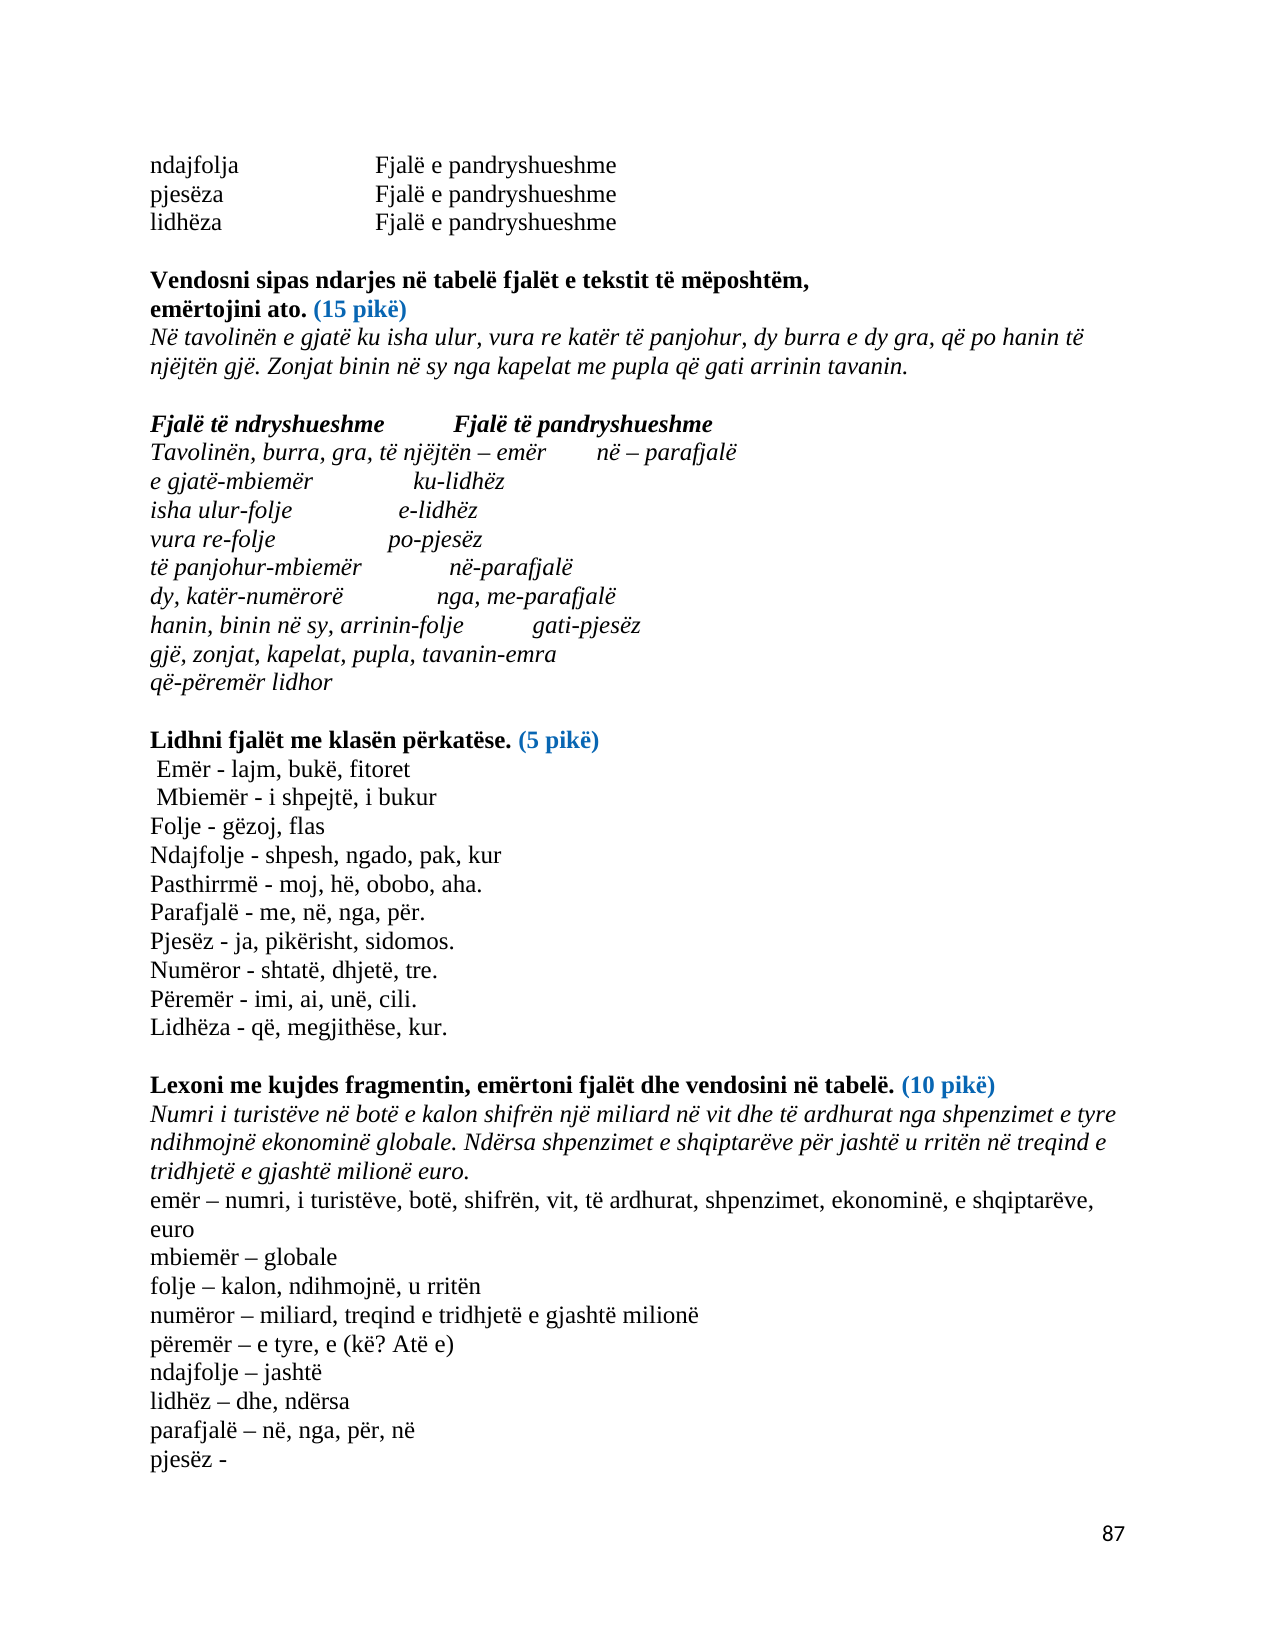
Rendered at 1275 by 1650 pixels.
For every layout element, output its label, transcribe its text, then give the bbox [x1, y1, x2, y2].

text Tavolinën, burra, gra, të njëjtën – emër në – parafjalë [150, 437, 1125, 466]
text Ndajfolje - shpesh, ngado, pak, kur [150, 840, 1125, 869]
text Në tavolinën e gjatë ku isha ulur, vura re katër të panjohur, dy burra e dy gra, që po hanin të njëjtën gjë. Zonjat binin në sy nga kapelat me pupla që gati arrinin tavanin. [150, 322, 1125, 380]
text ndajfolja Fjalë e pandryshueshme [150, 150, 1125, 179]
text Lexoni me kujdes fragmentin, emërtoni fjalët dhe vendosini në tabelë. (10 pikë) [150, 1070, 1125, 1099]
text Pasthirrmë - moj, hë, obobo, aha. [150, 869, 1125, 897]
text lidhëz – dhe, ndërsa [150, 1386, 1125, 1415]
text Folje - gëzoj, flas [150, 811, 1125, 840]
text e gjatë-mbiemër ku-lidhëz [150, 466, 1125, 495]
text gjë, zonjat, kapelat, pupla, tavanin-emra [150, 639, 1125, 667]
text ndajfolje – jashtë [150, 1357, 1125, 1386]
text Numri i turistëve në botë e kalon shifrën një miliard në vit dhe të ardhurat nga shpenzimet e tyre ndihmojnë ekonominë globale. Ndërsa shpenzimet e shqiptarëve për jashtë u rritën në treqind e tridhjetë e gjashtë milionë euro. [150, 1099, 1125, 1185]
text të panjohur-mbiemër në-parafjalë [150, 552, 1125, 581]
text dy, katër-numërorë nga, me-parafjalë [150, 581, 1125, 610]
text Pjesëz - ja, pikërisht, sidomos. [150, 926, 1125, 955]
text Numëror - shtatë, dhjetë, tre. [150, 955, 1125, 984]
text vura re-folje po-pjesëz [150, 524, 1125, 552]
text hanin, binin në sy, arrinin-folje gati-pjesëz [150, 610, 1125, 639]
text parafjalë – në, nga, për, në [150, 1415, 1125, 1444]
text Përemër - imi, ai, unë, cili. [150, 984, 1125, 1012]
text emër – numri, i turistëve, botë, shifrën, vit, të ardhurat, shpenzimet, ekonominë, e shqiptarëve, euro [150, 1185, 1125, 1242]
text Lidhni fjalët me klasën përkatëse. (5 pikë) [150, 725, 1125, 754]
text pjesëza Fjalë e pandryshueshme [150, 179, 1125, 207]
text Emër - lajm, bukë, fitoret [150, 754, 1125, 782]
text folje – kalon, ndihmojnë, u rritën [150, 1271, 1125, 1300]
text Lidhëza - që, megjithëse, kur. [150, 1012, 1125, 1041]
text pjesëz - [150, 1444, 1125, 1472]
text Parafjalë - me, në, nga, për. [150, 897, 1125, 926]
text numëror – miliard, treqind e tridhjetë e gjashtë milionë [150, 1300, 1125, 1329]
text mbiemër – globale [150, 1242, 1125, 1271]
text Vendosni sipas ndarjes në tabelë fjalët e tekstit të mëposhtëm, [150, 265, 1125, 294]
text lidhëza Fjalë e pandryshueshme [150, 207, 1125, 236]
text Mbiemër - i shpejtë, i bukur [150, 782, 1125, 811]
text Fjalë të ndryshueshme Fjalë të pandryshueshme [150, 409, 1125, 437]
text përemër – e tyre, e (kë? Atë e) [150, 1329, 1125, 1357]
text që-përemër lidhor [150, 667, 1125, 696]
text emërtojini ato. (15 pikë) [150, 294, 1125, 322]
text isha ulur-folje e-lidhëz [150, 495, 1125, 524]
